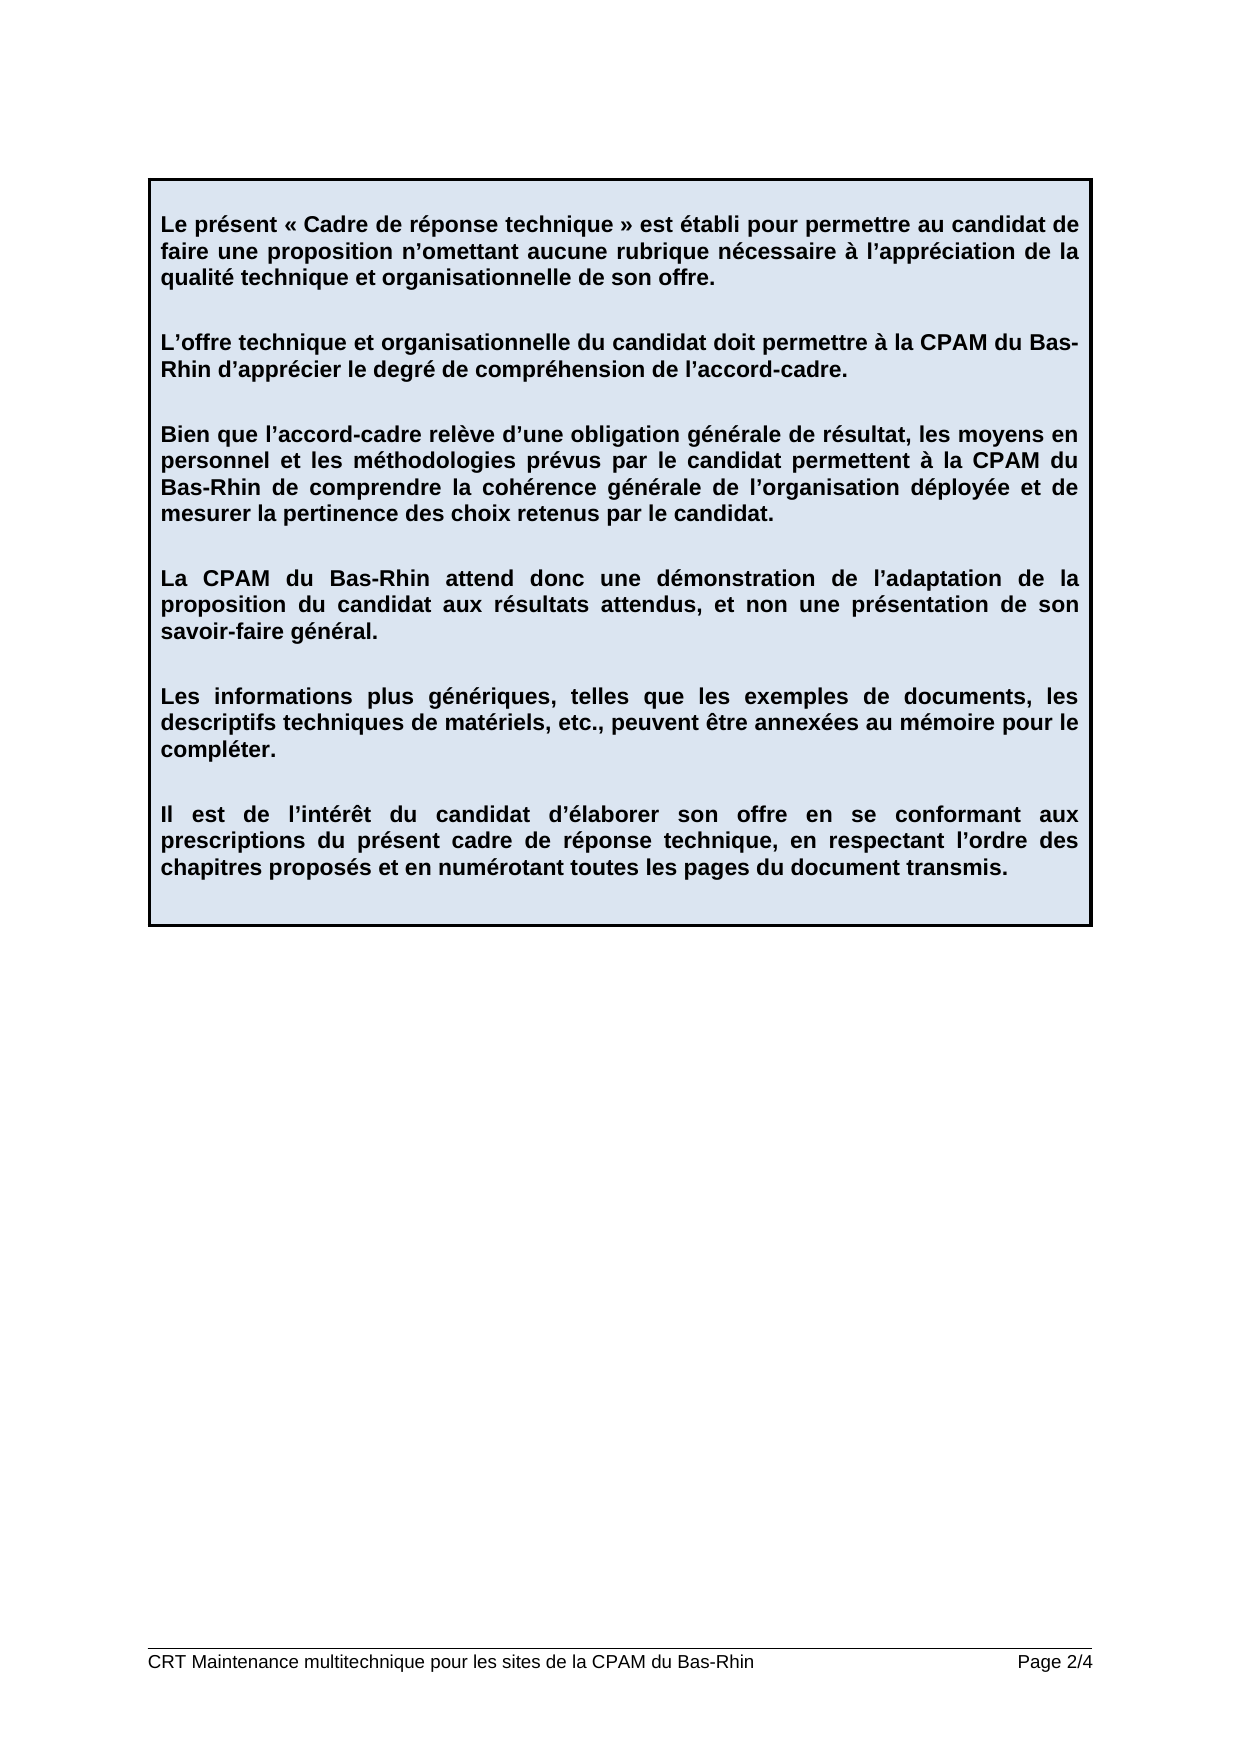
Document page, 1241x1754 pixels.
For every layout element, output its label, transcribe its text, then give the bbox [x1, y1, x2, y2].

table_header Le présent « Cadre de réponse technique » est établi pour permettre au candidat de faire une proposition n’omettant aucune rubrique nécessaire à l’appréciation de la qualité technique et organisationnelle de son offre. L’offre technique et organisationnelle du candidat doit permettre à la CPAM du Bas-Rhin d’apprécier le degré de compréhension de l’accord-cadre. Bien que l’accord-cadre relève d’une obligation générale de résultat, les moyens en personnel et les méthodologies prévus par le candidat permettent à la CPAM du Bas-Rhin de comprendre la cohérence générale de l’organisation déployée et de mesurer la pertinence des choix retenus par le candidat. La CPAM du Bas-Rhin attend donc une démonstration de l’adaptation de la proposition du candidat aux résultats attendus, et non une présentation de son savoir-faire général. Les informations plus génériques, telles que les exemples de documents, les descriptifs techniques de matériels, etc., peuvent être annexées au mémoire pour le compléter. Il est de l’intérêt du candidat d’élaborer son offre en se conformant aux prescriptions du présent cadre de réponse technique, en respectant l’ordre des chapitres proposés et en numérotant toutes les pages du document transmis. [151, 181, 1089, 924]
